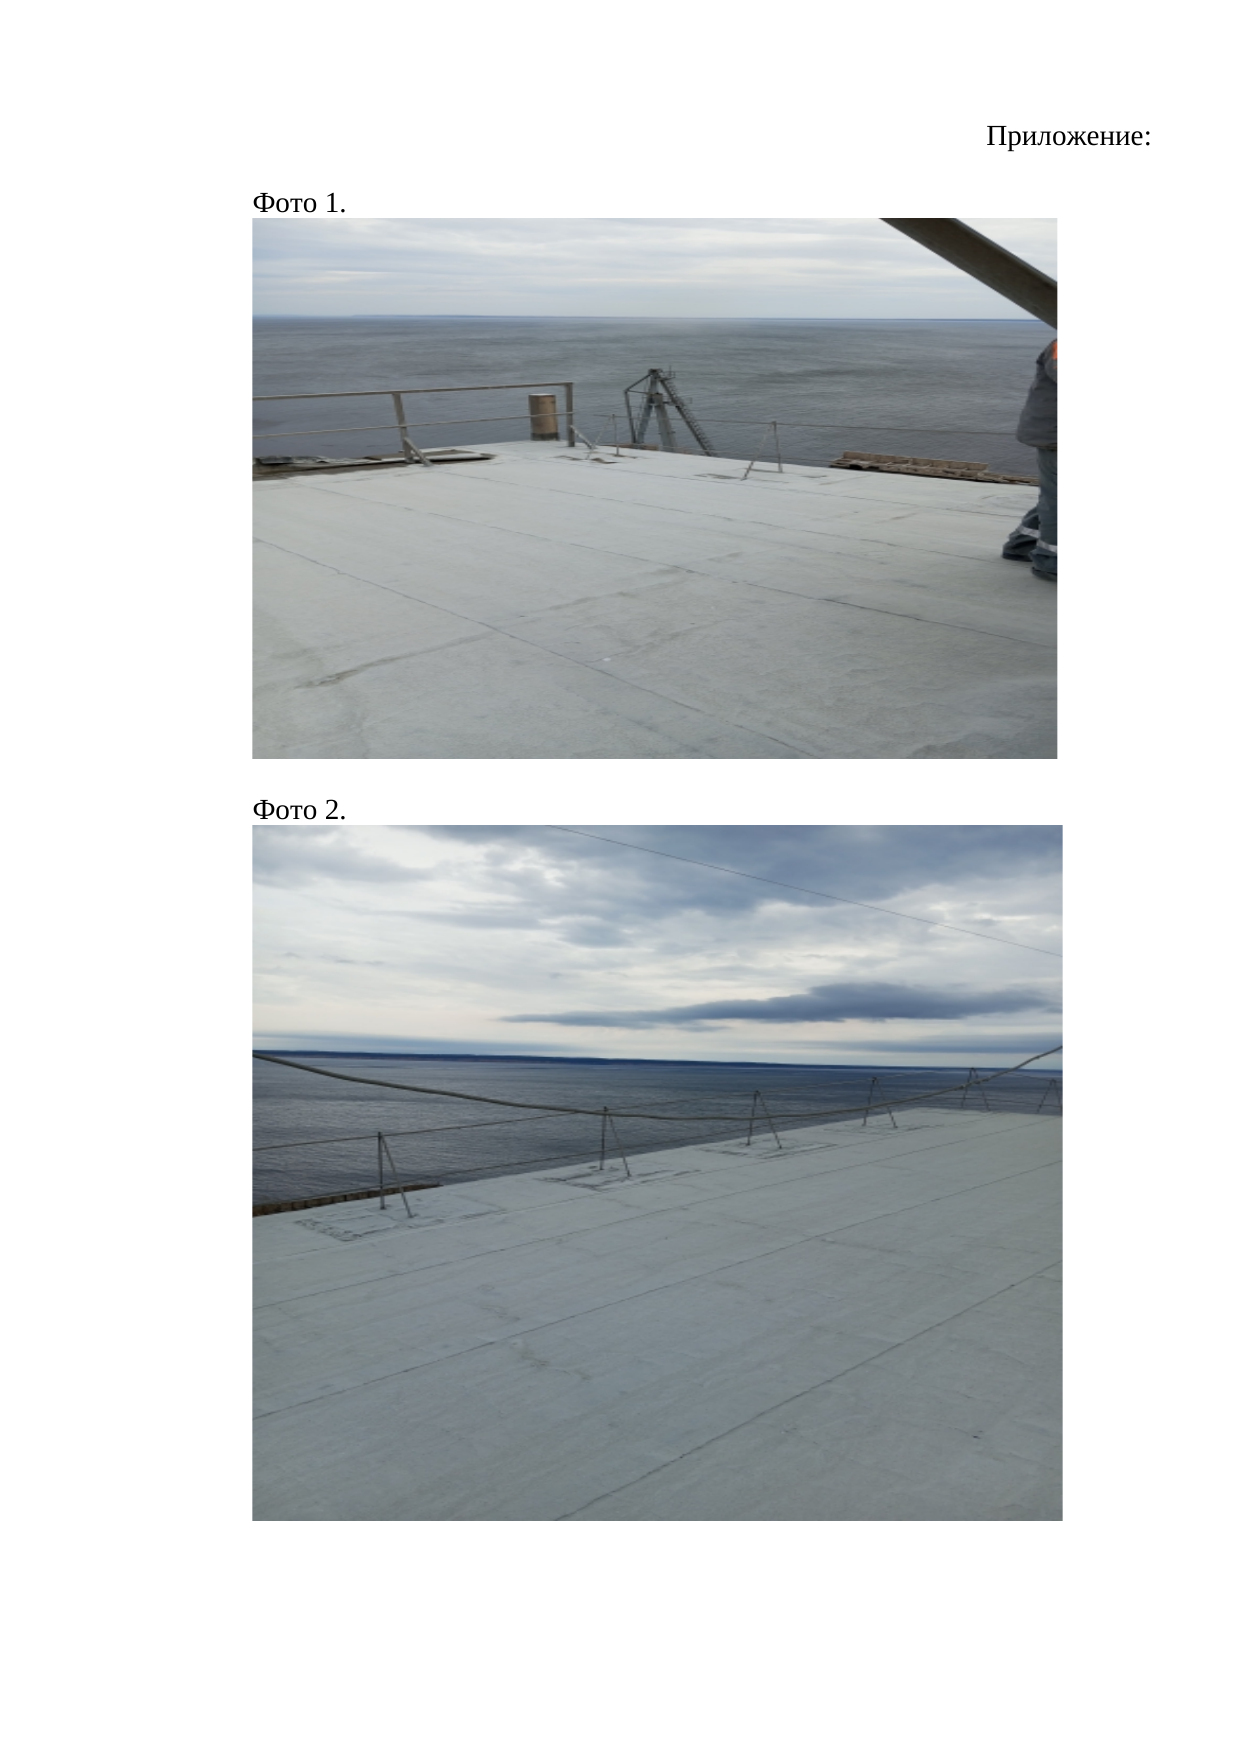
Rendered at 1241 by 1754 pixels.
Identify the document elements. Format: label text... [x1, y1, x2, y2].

list Фото 1. [252, 185, 1152, 219]
picture [252, 218, 1058, 759]
picture [252, 825, 1063, 1521]
list Фото 2. [252, 792, 1152, 825]
text Приложение: [177, 118, 1152, 152]
